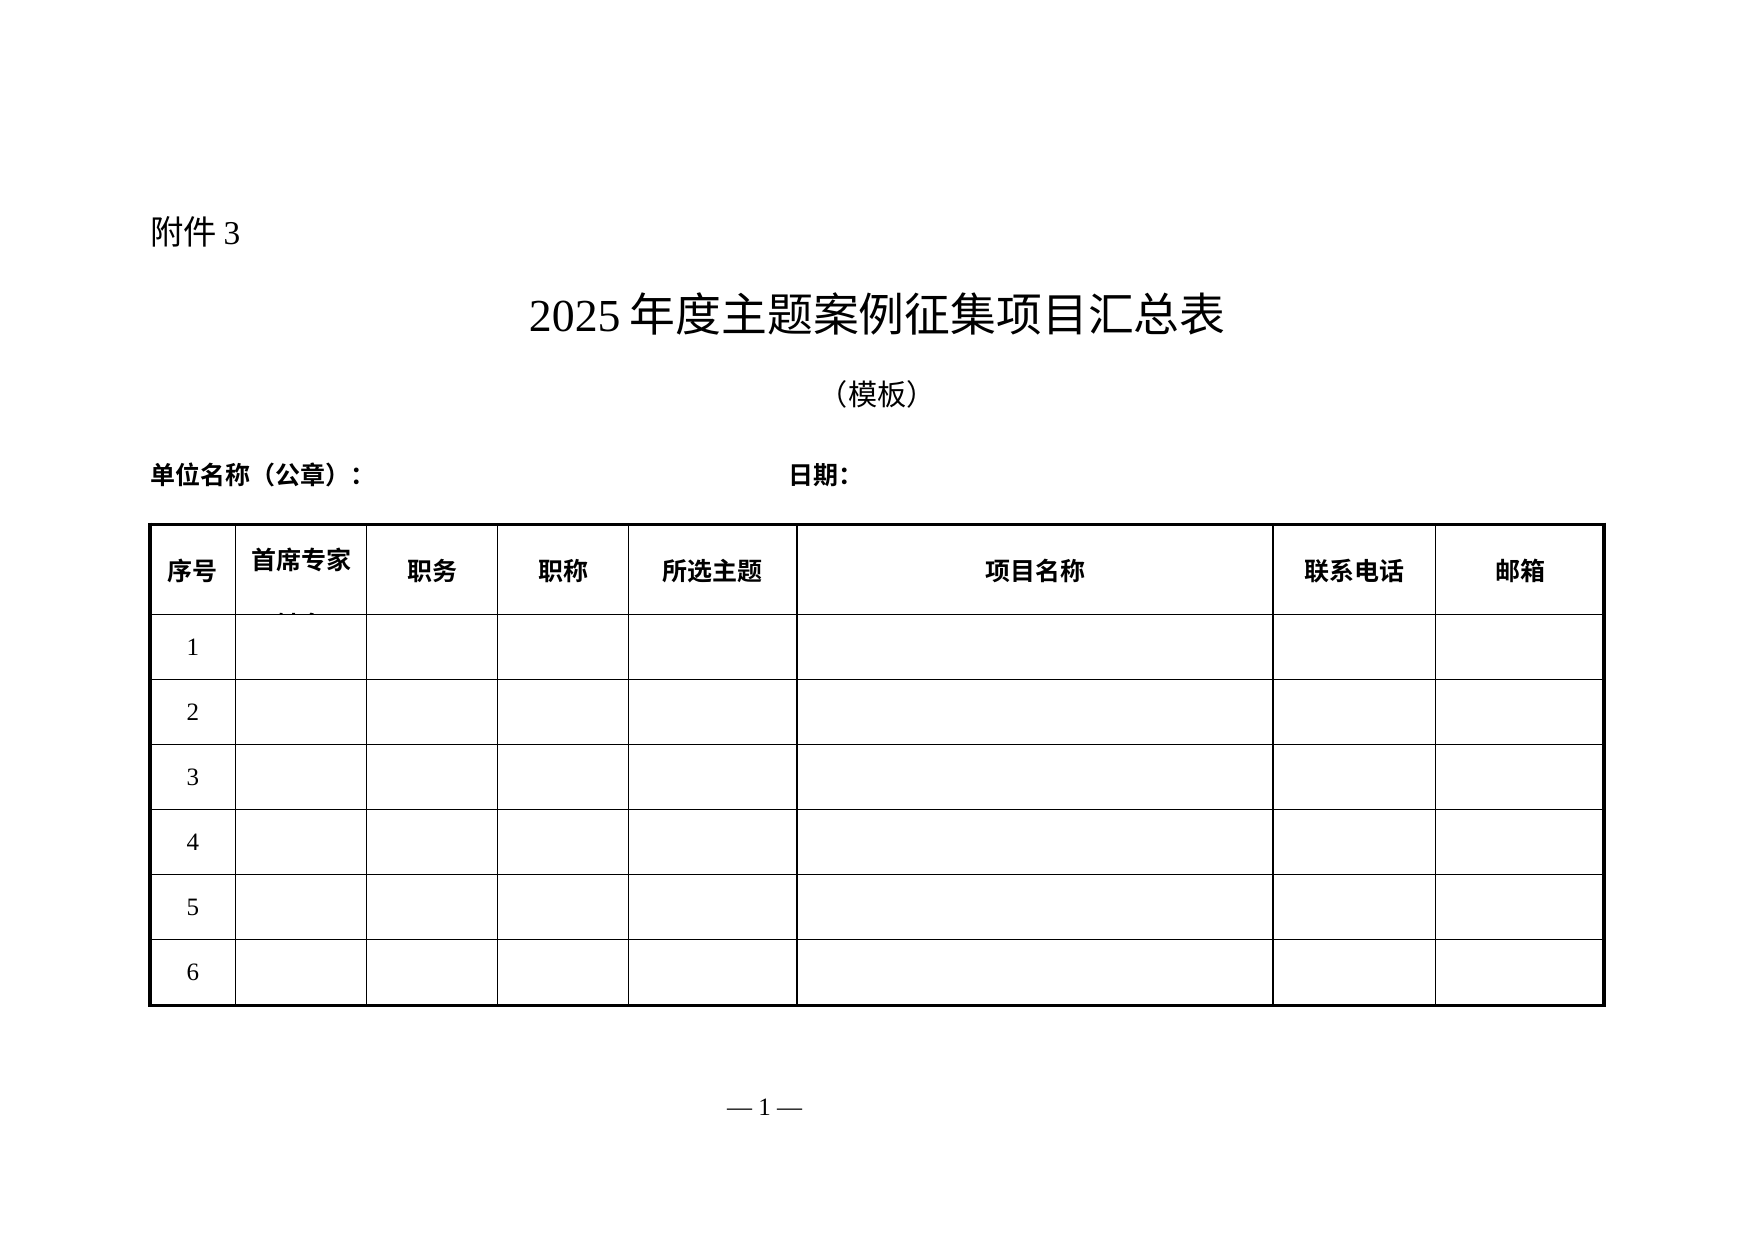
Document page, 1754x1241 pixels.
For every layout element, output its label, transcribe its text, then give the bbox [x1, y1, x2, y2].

table_cell [1436, 680, 1602, 743]
table_cell [498, 940, 628, 1003]
table_cell [367, 875, 497, 938]
table_header 联系电话 [1274, 526, 1435, 613]
table_header 职称 [498, 526, 628, 613]
table_cell [798, 615, 1272, 678]
table_cell [236, 940, 366, 1003]
table_cell [1436, 615, 1602, 678]
table_header 所选主题 [629, 526, 796, 613]
text 单位名称（公章）： 日期： [150, 441, 1604, 506]
text 附件3 [150, 198, 1604, 263]
table_header 邮箱 [1436, 526, 1602, 613]
table_cell [1274, 810, 1435, 873]
table_cell [367, 810, 497, 873]
table_cell [498, 875, 628, 938]
table_cell [367, 940, 497, 1003]
text 2025年度主题案例征集项目汇总表 [150, 263, 1604, 360]
table_cell [629, 875, 796, 938]
table_cell [629, 940, 796, 1003]
text （模板） [150, 360, 1604, 425]
table_cell [236, 615, 366, 678]
table_cell [367, 745, 497, 808]
table_cell [1274, 940, 1435, 1003]
table_cell 3 [152, 745, 235, 808]
table_cell [236, 680, 366, 743]
table_cell [1274, 680, 1435, 743]
table_cell [1274, 615, 1435, 678]
table_cell [1436, 745, 1602, 808]
table_cell [367, 680, 497, 743]
table_cell 5 [152, 875, 235, 938]
table_header 项目名称 [798, 526, 1272, 613]
table_header 序号 [152, 526, 235, 613]
table_cell [798, 745, 1272, 808]
table_cell [498, 810, 628, 873]
table_cell [1436, 940, 1602, 1003]
table_cell [367, 615, 497, 678]
table_cell [498, 680, 628, 743]
table_cell [236, 810, 366, 873]
table_cell [798, 680, 1272, 743]
table_cell 2 [152, 680, 235, 743]
table_cell [798, 875, 1272, 938]
table_cell [1274, 875, 1435, 938]
table_cell 4 [152, 810, 235, 873]
table_cell 6 [152, 940, 235, 1003]
table_cell [1436, 810, 1602, 873]
table_cell [1274, 745, 1435, 808]
table_cell [236, 745, 366, 808]
table_cell [629, 810, 796, 873]
table_cell 1 [152, 615, 235, 678]
table_header 职务 [367, 526, 497, 613]
table_cell [1436, 875, 1602, 938]
table_cell [629, 680, 796, 743]
table_cell [498, 745, 628, 808]
table_cell [629, 745, 796, 808]
table_cell [629, 615, 796, 678]
table_cell [798, 940, 1272, 1003]
table_cell [498, 615, 628, 678]
table_cell [798, 810, 1272, 873]
table_header 首席专家姓名 [236, 526, 366, 613]
table_cell [236, 875, 366, 938]
